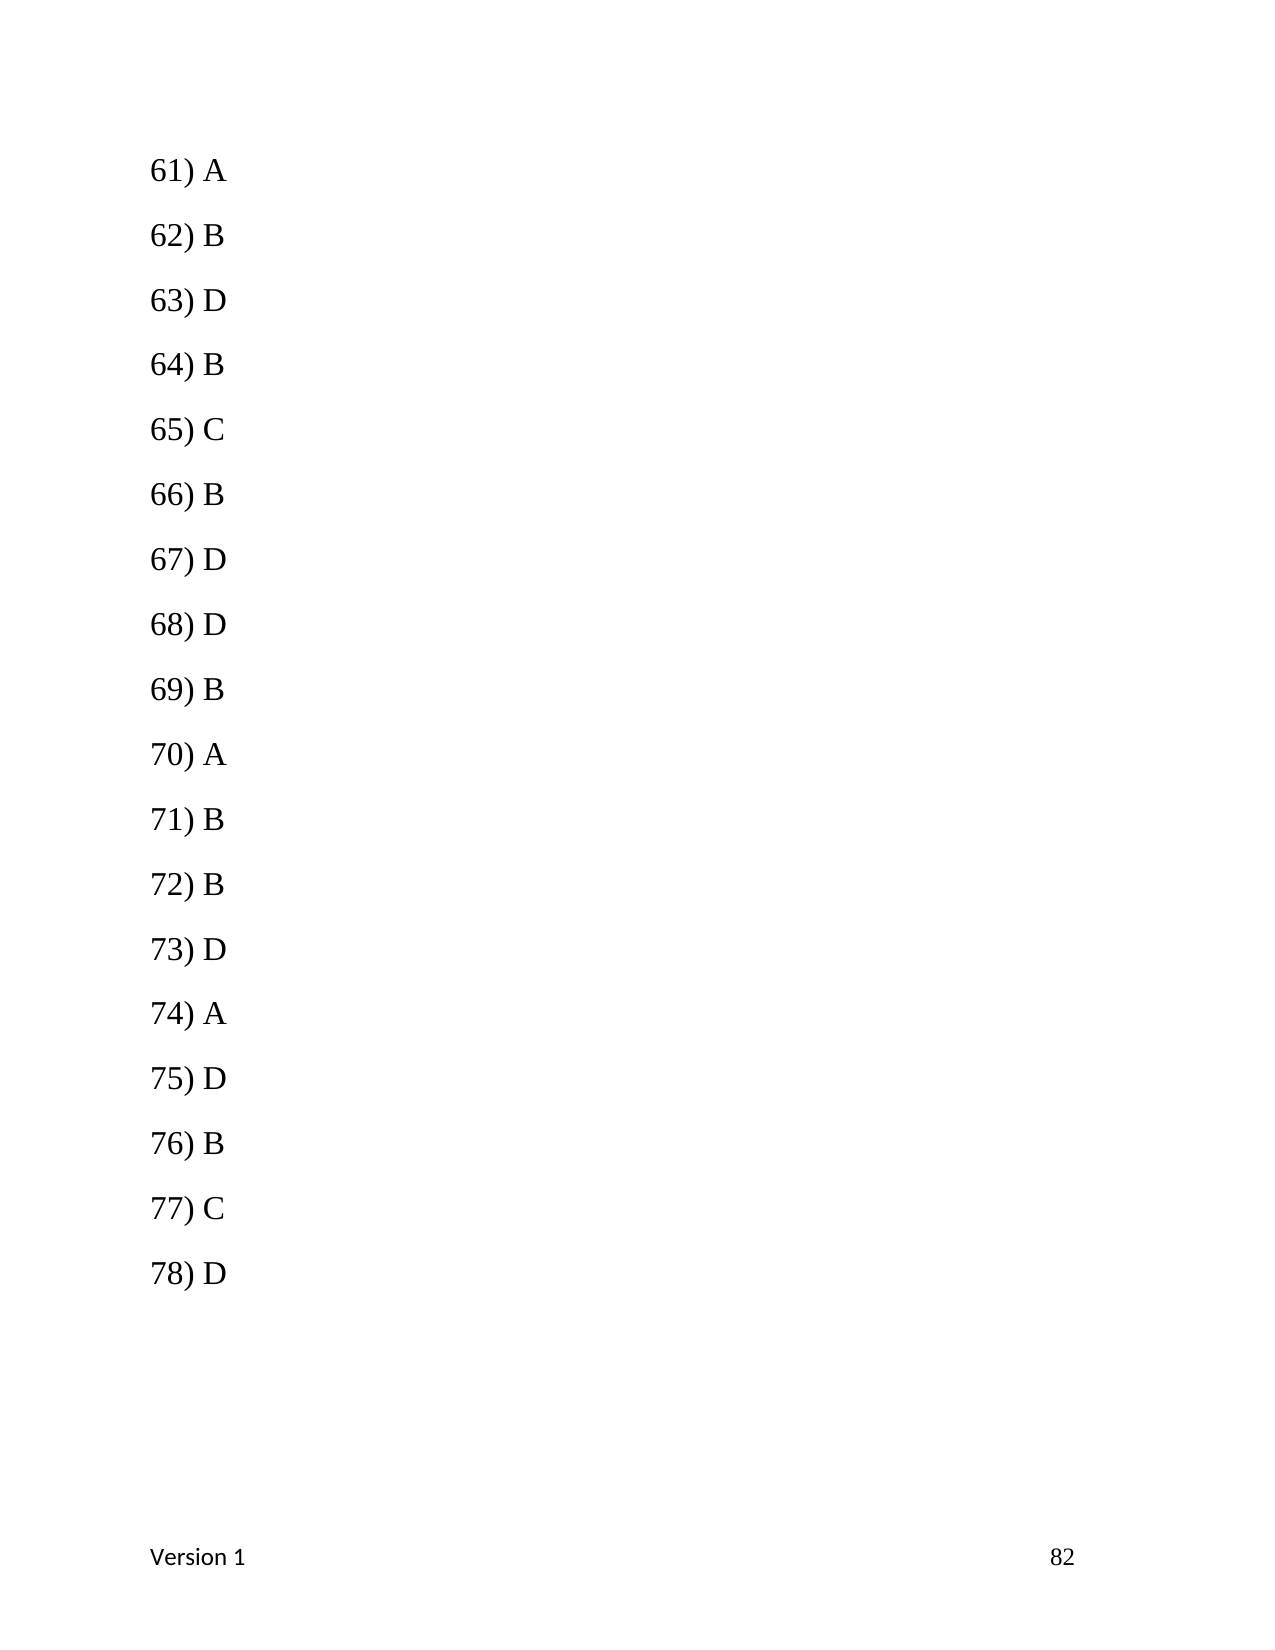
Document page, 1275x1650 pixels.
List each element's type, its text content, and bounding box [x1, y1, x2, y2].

text 73) D [150, 929, 775, 967]
text 62) B [150, 215, 775, 253]
text 61) A [150, 150, 775, 188]
text 76) B [150, 1123, 775, 1162]
text 68) D [150, 604, 775, 643]
text 70) A [150, 734, 775, 772]
text 71) B [150, 799, 775, 837]
text 64) B [150, 345, 775, 383]
text 69) B [150, 669, 775, 707]
text 75) D [150, 1058, 775, 1097]
text 74) A [150, 994, 775, 1032]
text 66) B [150, 474, 775, 513]
text 77) C [150, 1188, 775, 1227]
text 67) D [150, 539, 775, 578]
text 72) B [150, 864, 775, 902]
text 78) D [150, 1253, 775, 1292]
text 65) C [150, 409, 775, 448]
text 63) D [150, 280, 775, 318]
